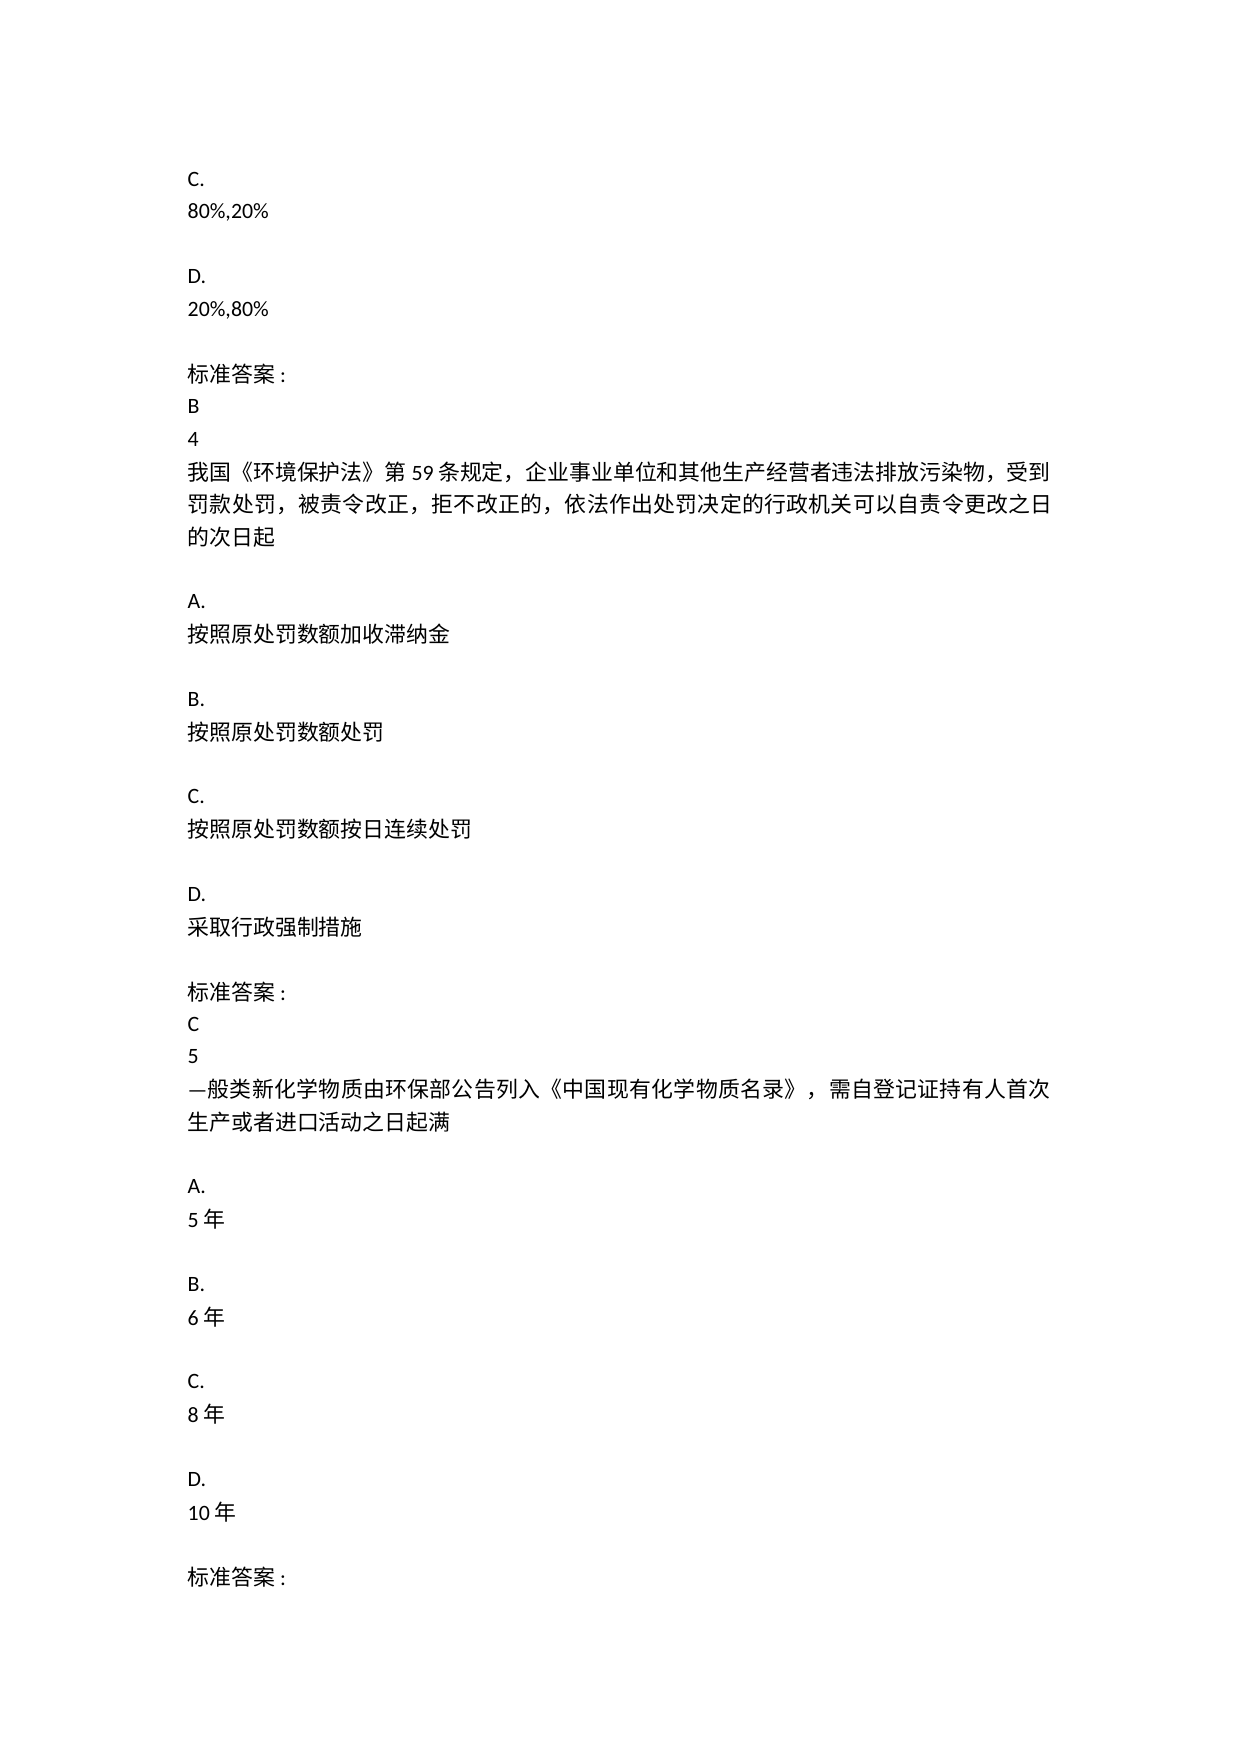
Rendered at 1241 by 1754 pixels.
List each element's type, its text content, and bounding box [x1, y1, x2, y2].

text 4 [187, 422, 1053, 454]
text 标准答案 : [187, 974, 1053, 1007]
text 5 [187, 1039, 1053, 1072]
text D. [187, 1462, 1053, 1494]
text D. [187, 259, 1053, 292]
text 5年 [187, 1202, 1053, 1234]
text 按照原处罚数额按日连续处罚 [187, 812, 1053, 844]
text 我国《环境保护法》第59条规定，企业事业单位和其他生产经营者违法排放污染物，受到罚款处罚，被责令改正，拒不改正的，依法作出处罚决定的行政机关可以自责令更改之日的次日起 [187, 454, 1053, 552]
text 按照原处罚数额处罚 [187, 714, 1053, 747]
text 8年 [187, 1397, 1053, 1429]
text A. [187, 584, 1053, 617]
text D. [187, 877, 1053, 909]
text C. [187, 1364, 1053, 1397]
text A. [187, 1169, 1053, 1202]
text C. [187, 162, 1053, 194]
text B [187, 389, 1053, 422]
text 6年 [187, 1299, 1053, 1332]
text 20%,80% [187, 292, 1053, 324]
text B. [187, 682, 1053, 714]
text 采取行政强制措施 [187, 909, 1053, 942]
text —般类新化学物质由环保部公告列入《中国现有化学物质名录》，需自登记证持有人首次生产或者进口活动之日起满 [187, 1072, 1053, 1137]
text 10年 [187, 1494, 1053, 1527]
text 标准答案 : [187, 357, 1053, 389]
text 标准答案 : [187, 1559, 1053, 1592]
text 80%,20% [187, 194, 1053, 227]
text 按照原处罚数额加收滞纳金 [187, 617, 1053, 649]
text C. [187, 779, 1053, 812]
text B. [187, 1267, 1053, 1299]
text C [187, 1007, 1053, 1039]
